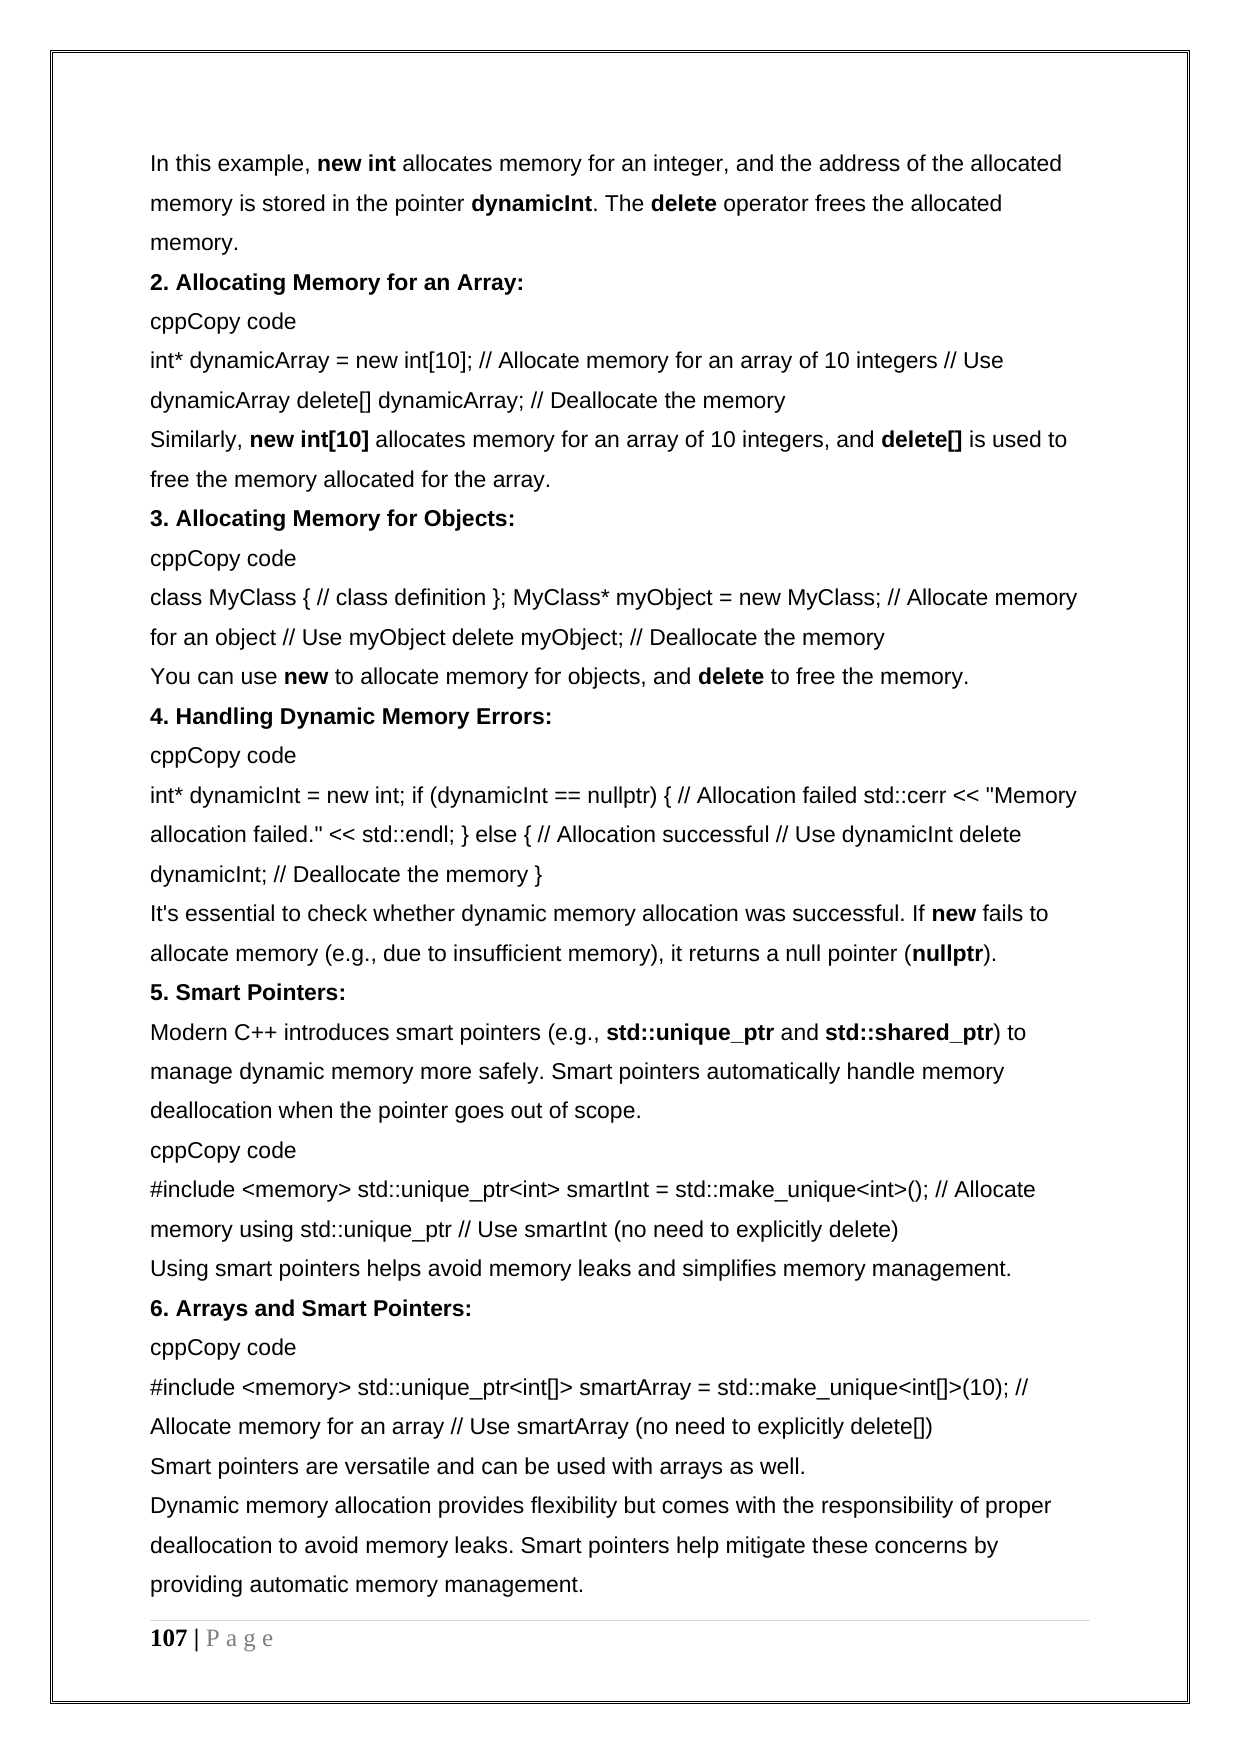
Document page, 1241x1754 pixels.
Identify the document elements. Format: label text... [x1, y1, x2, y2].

text Modern C++ introduces smart pointers (e.g., std::unique_ptr and std::shared_ptr) to manage dynamic memory more safely. Smart pointers automatically handle memory deallocation when the pointer goes out of scope. [150, 1018, 1090, 1124]
text You can use new to allocate memory for objects, and delete to free the memory. [150, 663, 1090, 689]
text 6. Arrays and Smart Pointers: [150, 1295, 1090, 1321]
text cppCopy code [150, 545, 1090, 571]
text int* dynamicInt = new int; if (dynamicInt == nullptr) { // Allocation failed std::cerr << "Memory allocation failed." << std::endl; } else { // Allocation successful // Use dynamicInt delete dynamicInt; // Deallocate the memory } [150, 782, 1090, 887]
text cppCopy code [150, 1137, 1090, 1163]
text Using smart pointers helps avoid memory leaks and simplifies memory management. [150, 1255, 1090, 1282]
text class MyClass { // class definition }; MyClass* myObject = new MyClass; // Allocate memory for an object // Use myObject delete myObject; // Deallocate the memory [150, 584, 1090, 650]
text cppCopy code [150, 742, 1090, 768]
text #include <memory> std::unique_ptr<int[]> smartArray = std::make_unique<int[]>(10); // Allocate memory for an array // Use smartArray (no need to explicitly delete[]) [150, 1374, 1090, 1440]
text Similarly, new int[10] allocates memory for an array of 10 integers, and delete[] is used to free the memory allocated for the array. [150, 426, 1090, 492]
text cppCopy code [150, 1334, 1090, 1361]
text Smart pointers are versatile and can be used with arrays as well. [150, 1453, 1090, 1479]
text 4. Handling Dynamic Memory Errors: [150, 703, 1090, 729]
text Dynamic memory allocation provides flexibility but comes with the responsibility of proper deallocation to avoid memory leaks. Smart pointers help mitigate these concerns by providing automatic memory management. [150, 1492, 1090, 1598]
text 5. Smart Pointers: [150, 979, 1090, 1005]
text cppCopy code [150, 308, 1090, 334]
text 3. Allocating Memory for Objects: [150, 505, 1090, 532]
text In this example, new int allocates memory for an integer, and the address of the allocated memory is stored in the pointer dynamicInt. The delete operator frees the allocated memory. [150, 150, 1090, 255]
text 2. Allocating Memory for an Array: [150, 268, 1090, 295]
text It's essential to check whether dynamic memory allocation was successful. If new fails to allocate memory (e.g., due to insufficient memory), it returns a null pointer (nullptr). [150, 900, 1090, 966]
text #include <memory> std::unique_ptr<int> smartInt = std::make_unique<int>(); // Allocate memory using std::unique_ptr // Use smartInt (no need to explicitly delete) [150, 1176, 1090, 1242]
text int* dynamicArray = new int[10]; // Allocate memory for an array of 10 integers // Use dynamicArray delete[] dynamicArray; // Deallocate the memory [150, 347, 1090, 413]
